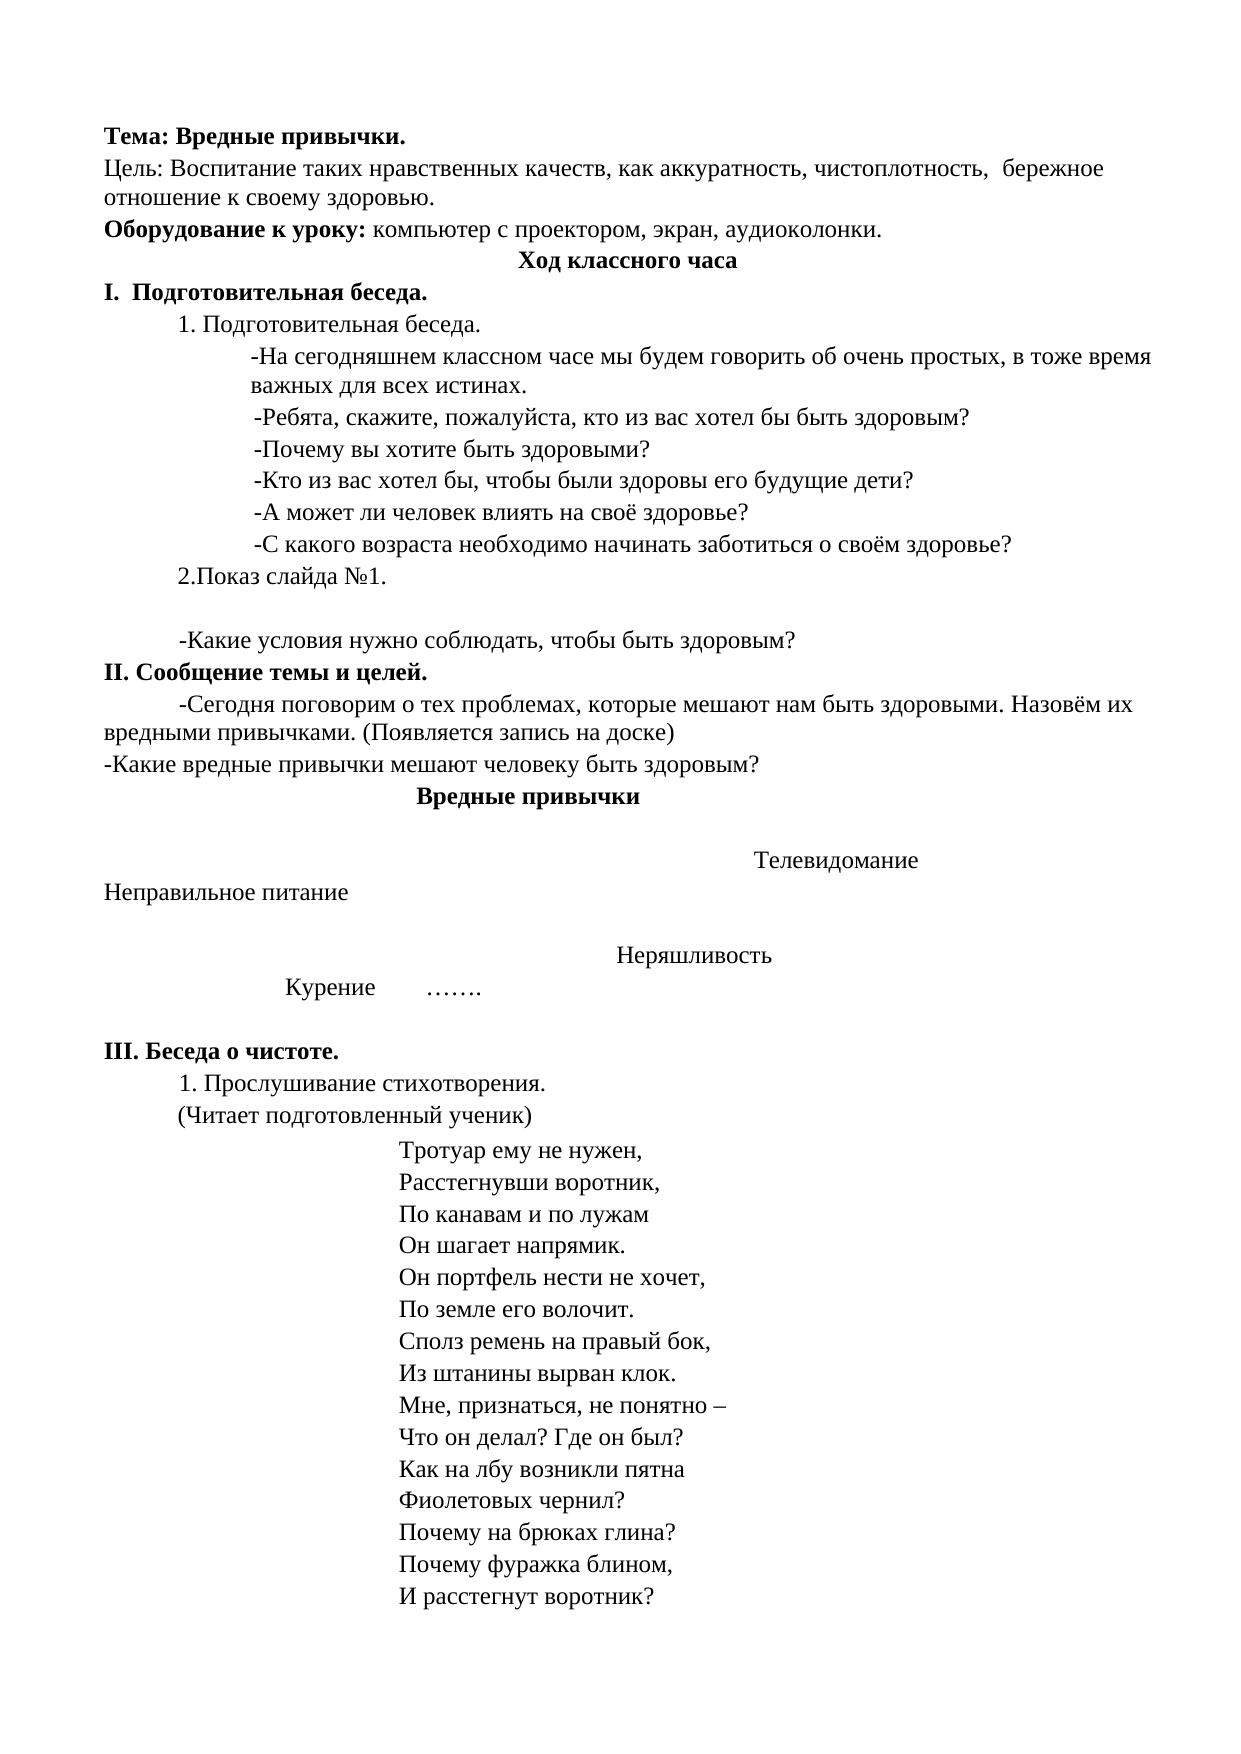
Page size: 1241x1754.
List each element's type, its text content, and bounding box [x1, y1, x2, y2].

text И расстегнут воротник? [103, 1581, 1152, 1610]
text Неправильное питание [103, 877, 1152, 906]
text Из штанины вырван клок. [103, 1358, 1152, 1387]
text -А может ли человек влиять на своё здоровье? [103, 497, 1152, 526]
text Тротуар ему не нужен, [103, 1135, 1152, 1164]
text Сполз ремень на правый бок, [103, 1326, 1152, 1355]
text 1. Подготовительная беседа. [103, 309, 1152, 338]
text Фиолетовых чернил? [103, 1486, 1152, 1514]
text Почему фуражка блином, [103, 1549, 1152, 1578]
text -Ребята, скажите, пожалуйста, кто из вас хотел бы быть здоровым? [103, 402, 1152, 431]
text Он портфель нести не хочет, [103, 1262, 1152, 1291]
text III. Беседа о чистоте. [103, 1036, 1152, 1065]
text Он шагает напрямик. [103, 1231, 1152, 1259]
text (Читает подготовленный ученик) [103, 1100, 1152, 1129]
text Что он делал? Где он был? [103, 1422, 1152, 1451]
text Почему на брюках глина? [103, 1517, 1152, 1546]
text Вредные привычки [103, 781, 1152, 810]
text Неряшливость [103, 941, 1152, 969]
text Телевидомание [103, 845, 1152, 874]
text 2.Показ слайда №1. [103, 561, 1152, 590]
text По канавам и по лужам [103, 1199, 1152, 1227]
text Оборудование к уроку: компьютер с проектором, экран, аудиоколонки. [103, 214, 1152, 242]
text -Сегодня поговорим о тех проблемах, которые мешают нам быть здоровыми. Назовём их вредными привычками. (Появляется запись на доске) [103, 689, 1152, 746]
text -Какие условия нужно соблюдать, чтобы быть здоровым? [103, 625, 1152, 654]
text Мне, признаться, не понятно – [103, 1390, 1152, 1419]
text Тема: Вредные привычки. [103, 121, 1152, 150]
text -С какого возраста необходимо начинать заботиться о своём здоровье? [103, 529, 1152, 558]
text -На сегодняшнем классном часе мы будем говорить об очень простых, в тоже время важных для всех истинах. [250, 341, 1152, 399]
text Как на лбу возникли пятна [103, 1454, 1152, 1482]
text 1. Прослушивание стихотворения. [103, 1068, 1152, 1097]
text -Какие вредные привычки мешают человеку быть здоровым? [103, 749, 1152, 778]
text Расстегнувши воротник, [103, 1167, 1152, 1196]
text -Кто из вас хотел бы, чтобы были здоровы его будущие дети? [103, 466, 1152, 494]
text По земле его волочит. [103, 1294, 1152, 1323]
text Курение ……. [103, 972, 1152, 1001]
text -Почему вы хотите быть здоровыми? [103, 434, 1152, 462]
text II. Сообщение темы и целей. [103, 657, 1152, 686]
text Ход классного часа [103, 246, 1152, 274]
text Цель: Воспитание таких нравственных качеств, как аккуратность, чистоплотность, бережное отношение к своему здоровью. [103, 153, 1152, 211]
text I. Подготовительная беседа. [103, 277, 1152, 306]
